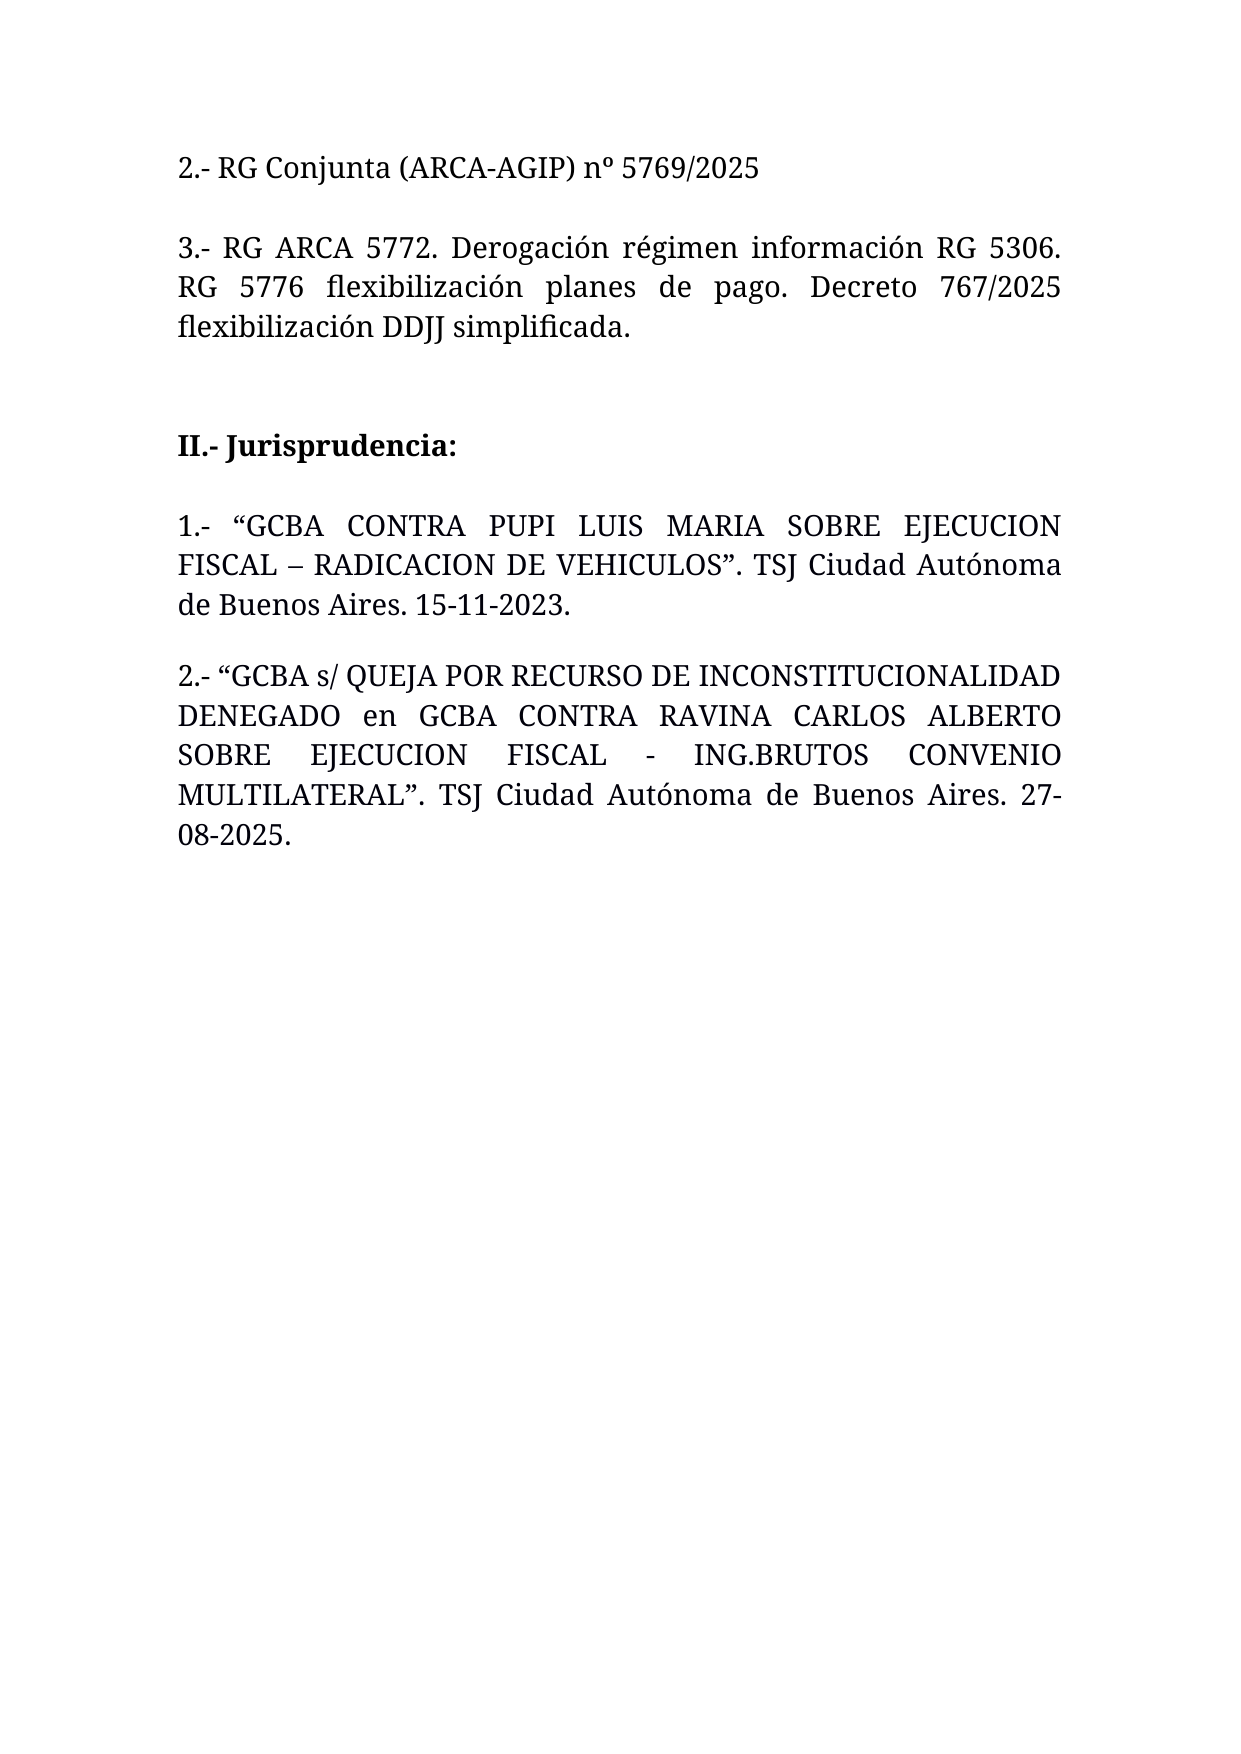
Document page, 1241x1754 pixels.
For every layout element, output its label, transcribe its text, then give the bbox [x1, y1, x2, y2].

text 1.- “GCBA CONTRA PUPI LUIS MARIA SOBRE EJECUCION FISCAL – RADICACION DE VEHICULOS”. TSJ Ciudad Autónoma de Buenos Aires. 15-11-2023. [177, 505, 1063, 624]
text II.- Jurisprudencia: [177, 425, 1063, 465]
text DENEGADO en GCBA CONTRA RAVINA CARLOS ALBERTO SOBRE EJECUCION FISCAL - ING.BRUTOS CONVENIO MULTILATERAL”. TSJ Ciudad Autónoma de Buenos Aires. 27-08-2025. [177, 695, 1063, 853]
text 2.- “GCBA s/ QUEJA POR RECURSO DE INCONSTITUCIONALIDAD [177, 655, 1063, 695]
text 3.- RG ARCA 5772. Derogación régimen información RG 5306. RG 5776 flexibilización planes de pago. Decreto 767/2025 flexibilización DDJJ simplificada. [177, 227, 1063, 346]
text 2.- RG Conjunta (ARCA-AGIP) nº 5769/2025 [177, 148, 1063, 187]
